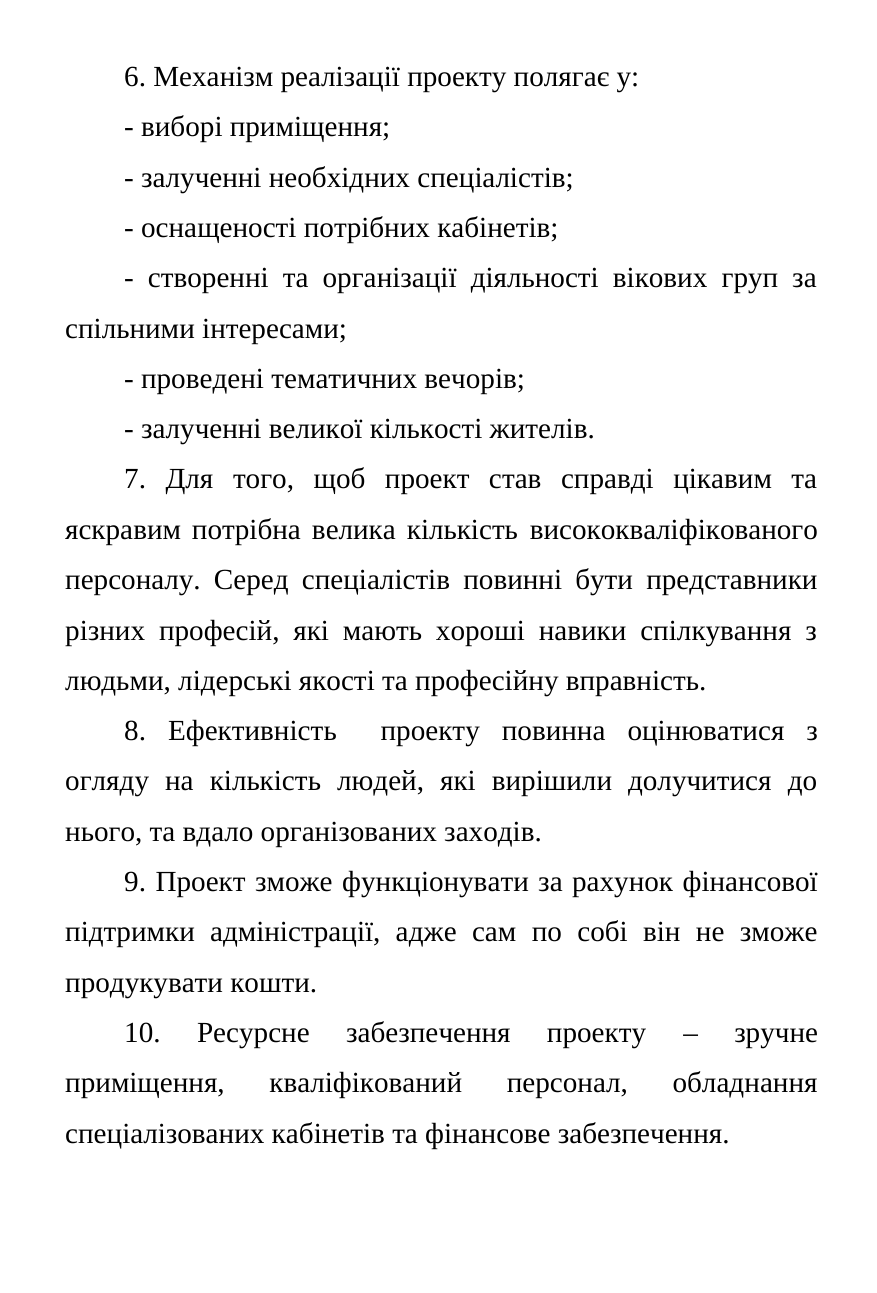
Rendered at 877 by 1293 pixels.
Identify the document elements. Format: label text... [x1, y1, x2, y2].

text - залученні необхідних спеціалістів; [65, 160, 818, 193]
text 10. Ресурсне забезпечення проекту – зручне приміщення, кваліфікований персонал, обладнання спеціалізованих кабінетів та фінансове забезпечення. [65, 1015, 818, 1149]
text 7. Для того, щоб проект став справді цікавим та яскравим потрібна велика кількість висококваліфікованого персоналу. Серед спеціалістів повинні бути представники різних професій, які мають хороші навики спілкування з людьми, лідерські якості та професійну вправність. [65, 462, 818, 696]
text 6. Механізм реалізації проекту полягає у: [65, 59, 818, 93]
text - проведені тематичних вечорів; [65, 361, 818, 394]
text - оснащеності потрібних кабінетів; [65, 210, 818, 244]
text - залученні великої кількості жителів. [65, 411, 818, 445]
text - створенні та організації діяльності вікових груп за спільними інтересами; [65, 260, 818, 344]
text - виборі приміщення; [65, 109, 818, 143]
text 8. Ефективність проекту повинна оцінюватися з огляду на кількість людей, які вирішили долучитися до нього, та вдало організованих заходів. [65, 713, 818, 847]
text 9. Проект зможе функціонувати за рахунок фінансової підтримки адміністрації, адже сам по собі він не зможе продукувати кошти. [65, 864, 818, 998]
